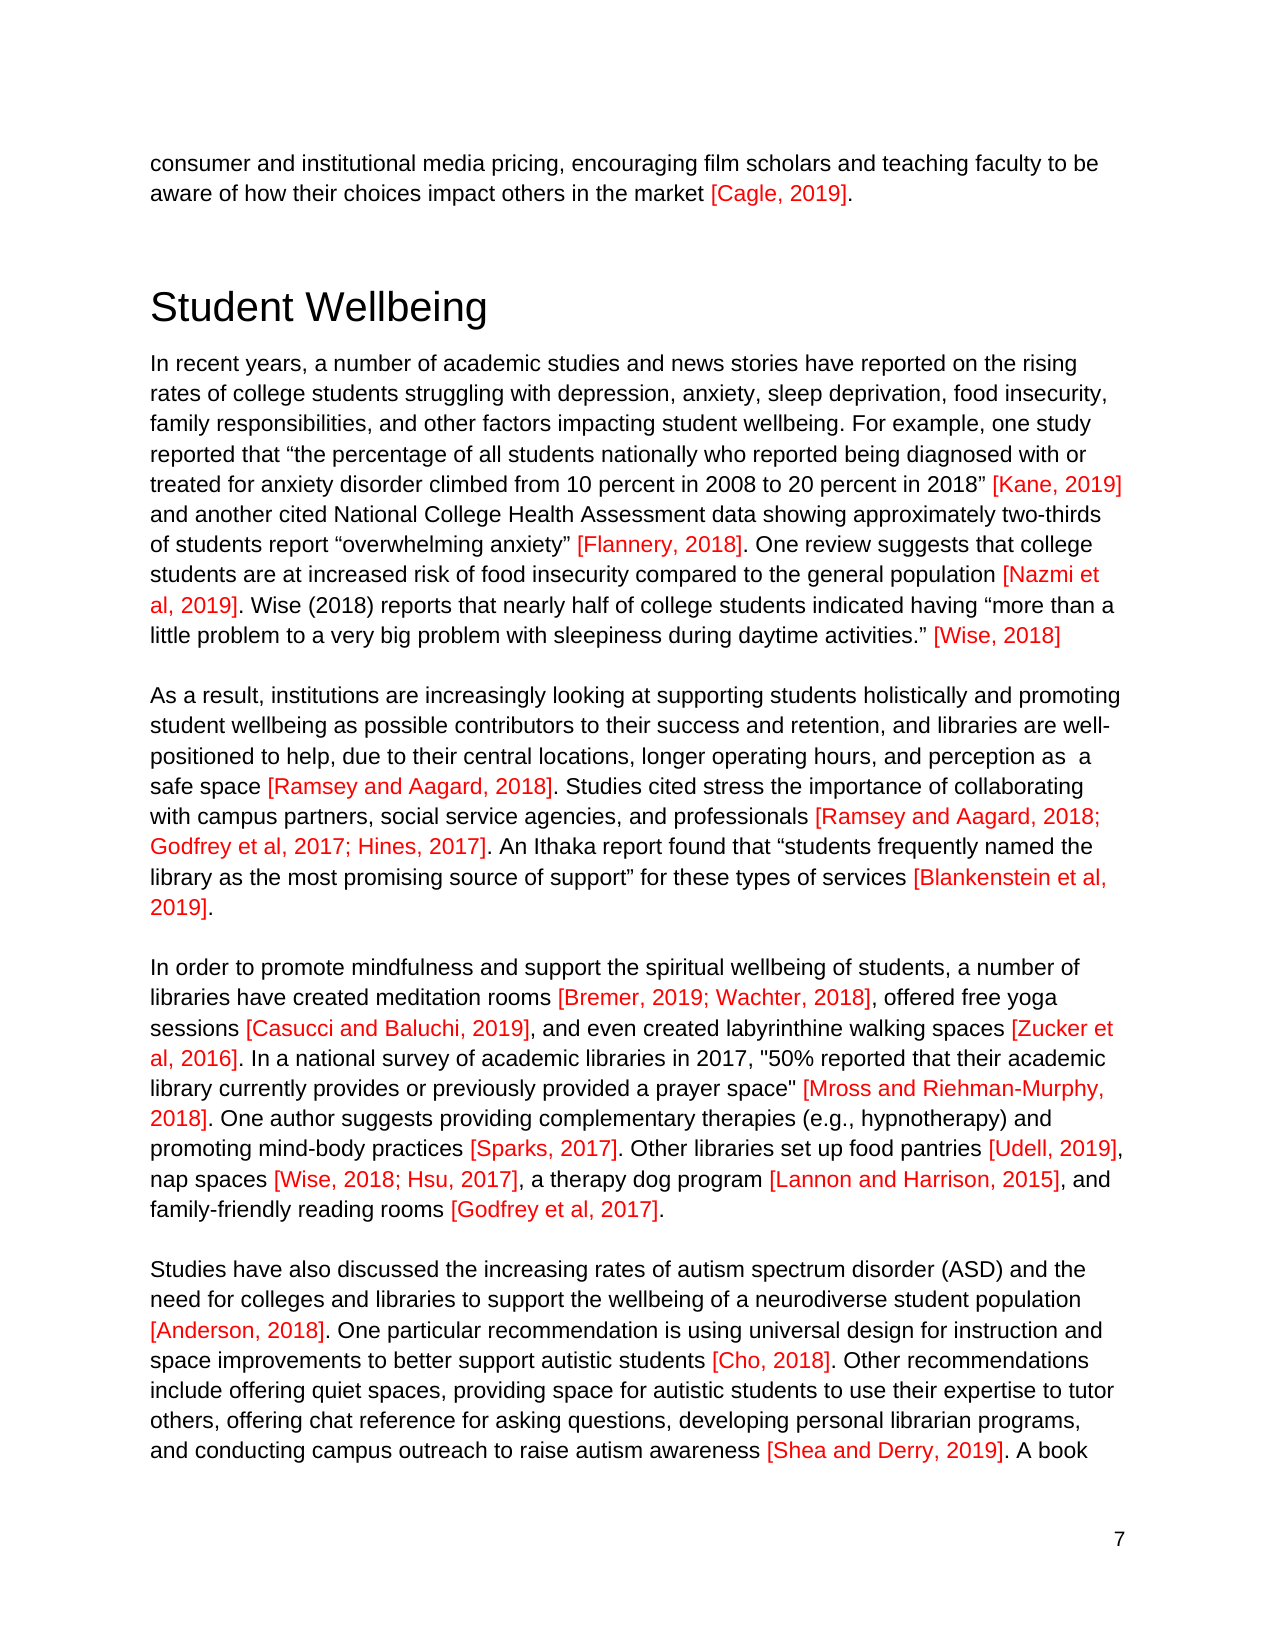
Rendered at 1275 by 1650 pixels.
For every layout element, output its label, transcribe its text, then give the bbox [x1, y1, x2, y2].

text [150, 150, 1125, 207]
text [150, 1256, 1125, 1464]
subtitle Student Wellbeing [150, 282, 1125, 330]
text As a result, institutions are increasingly looking at supporting students holistically and promoting student wellbeing as possible contributors to their success and retention, and libraries are well-positioned to help, due to their central locations, longer operating hours, and perception as a safe space [Ramsey and Aagard, 2018]. Studies cited stress the importance of collaborating with campus partners, social service agencies, and professionals [Ramsey and Aagard, 2018; Godfrey et al, 2017; Hines, 2017]. An Ithaka report found that “students frequently named the library as the most promising source of support” for these types of services [Blankenstein et al, 2019]. [150, 682, 1125, 920]
text In recent years, a number of academic studies and news stories have reported on the rising rates of college students struggling with depression, anxiety, sleep deprivation, food insecurity, family responsibilities, and other factors impacting student wellbeing. For example, one study reported that “the percentage of all students nationally who reported being diagnosed with or treated for anxiety disorder climbed from 10 percent in 2008 to 20 percent in 2018” [Kane, 2019] and another cited National College Health Assessment data showing approximately two-thirds of students report “overwhelming anxiety” [Flannery, 2018]. One review suggests that college students are at increased risk of food insecurity compared to the general population [Nazmi et al, 2019]. Wise (2018) reports that nearly half of college students indicated having “more than a little problem to a very big problem with sleepiness during daytime activities.” [Wise, 2018] [150, 350, 1125, 648]
text In order to promote mindfulness and support the spiritual wellbeing of students, a number of libraries have created meditation rooms [Bremer, 2019; Wachter, 2018], offered free yoga sessions [Casucci and Baluchi, 2019], and even created labyrinthine walking spaces [Zucker et al, 2016]. In a national survey of academic libraries in 2017, "50% reported that their academic library currently provides or previously provided a prayer space" [Mross and Riehman-Murphy, 2018]. One author suggests providing complementary therapies (e.g., hypnotherapy) and promoting mind-body practices [Sparks, 2017]. Other libraries set up food pantries [Udell, 2019], nap spaces [Wise, 2018; Hsu, 2017], a therapy dog program [Lannon and Harrison, 2015], and family-friendly reading rooms [Godfrey et al, 2017]. [150, 954, 1125, 1222]
